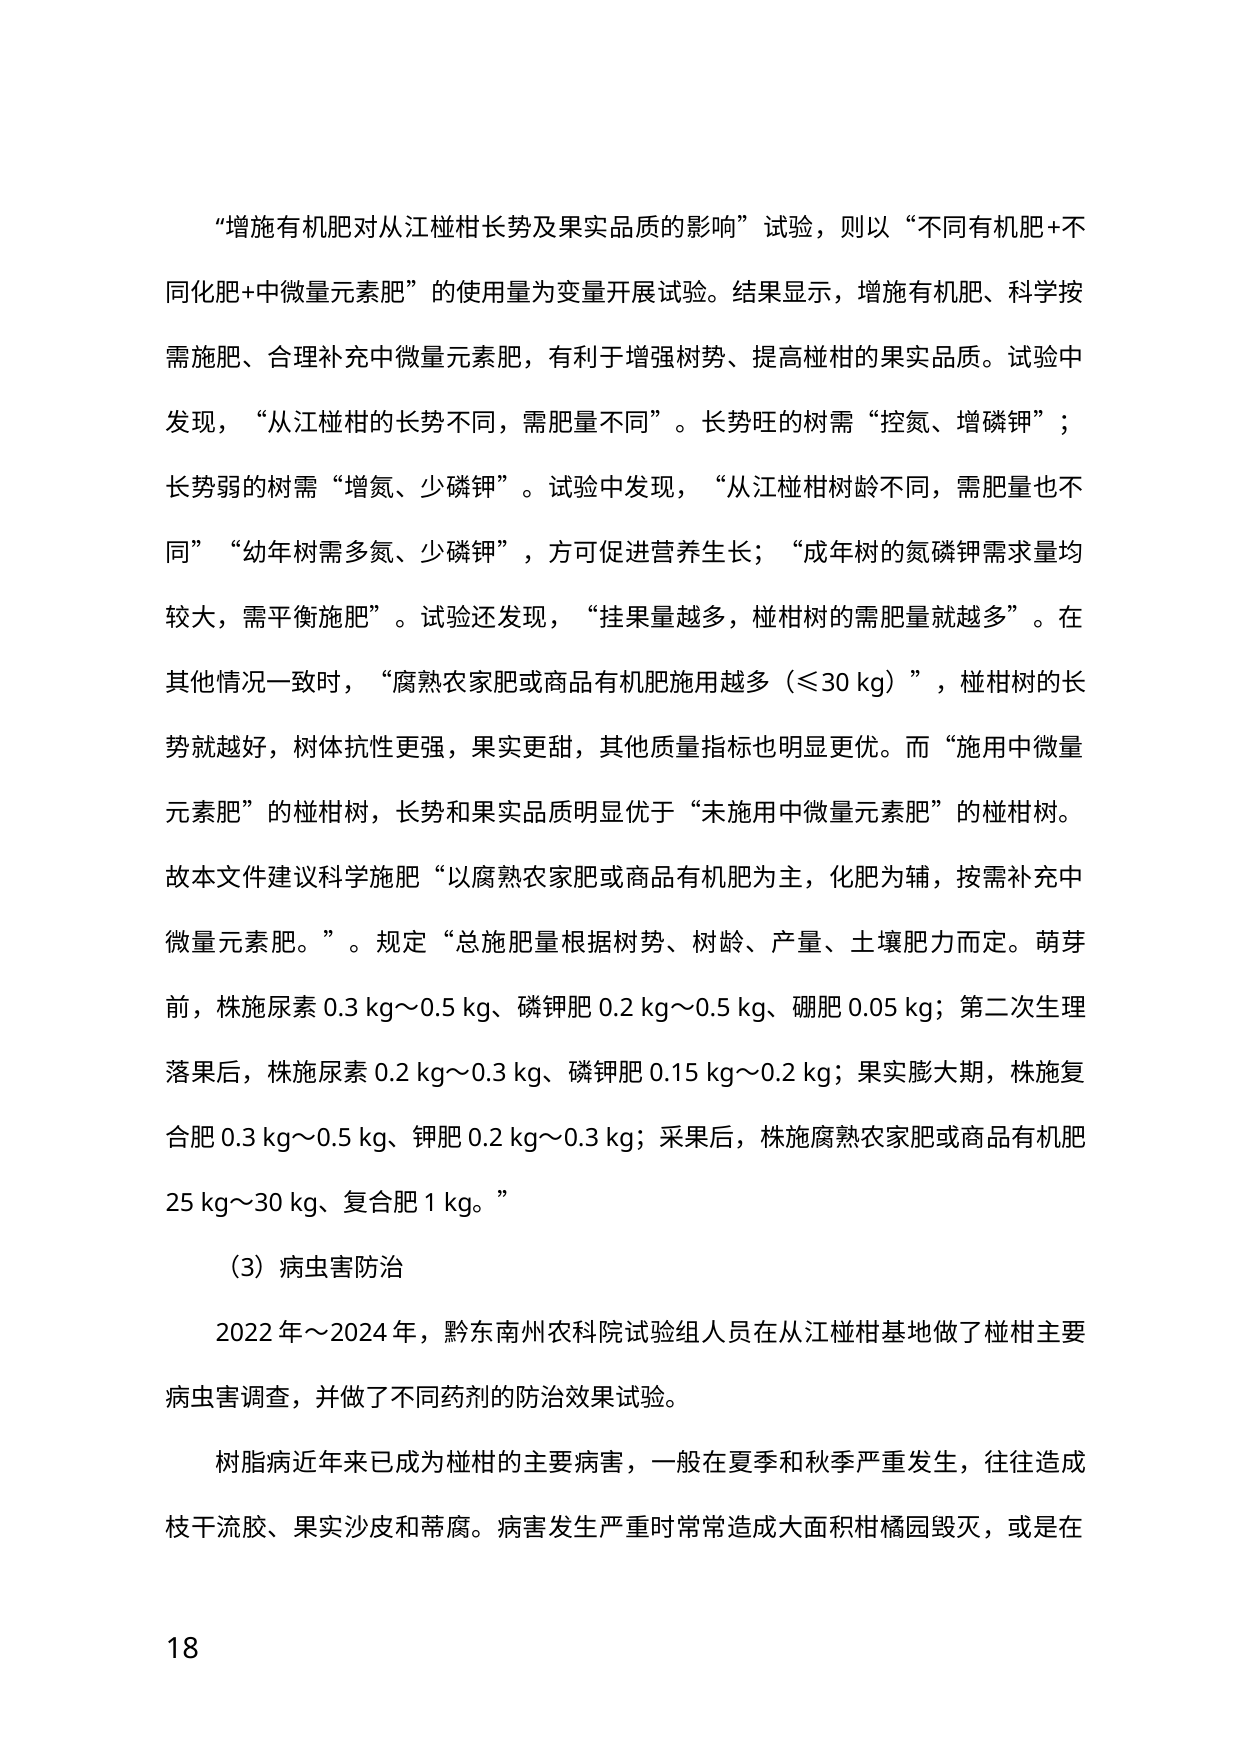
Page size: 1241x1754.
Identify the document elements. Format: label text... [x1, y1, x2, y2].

text “增施有机肥对从江椪柑长势及果实品质的影响”试验，则以“不同有机肥+不同化肥+中微量元素肥”的使用量为变量开展试验。结果显示，增施有机肥、科学按需施肥、合理补充中微量元素肥，有利于增强树势、提高椪柑的果实品质。试验中发现，“从江椪柑的长势不同，需肥量不同”。长势旺的树需“控氮、增磷钾”；长势弱的树需“增氮、少磷钾”。试验中发现，“从江椪柑树龄不同，需肥量也不同”“幼年树需多氮、少磷钾”，方可促进营养生长；“成年树的氮磷钾需求量均较大，需平衡施肥”。试验还发现，“挂果量越多，椪柑树的需肥量就越多”。在其他情况一致时，“腐熟农家肥或商品有机肥施用越多（≤30 kg）”，椪柑树的长势就越好，树体抗性更强，果实更甜，其他质量指标也明显更优。而“施用中微量元素肥”的椪柑树，长势和果实品质明显优于“未施用中微量元素肥”的椪柑树。故本文件建议科学施肥“以腐熟农家肥或商品有机肥为主，化肥为辅，按需补充中微量元素肥。”。规定“总施肥量根据树势、树龄、产量、土壤肥力而定。萌芽前，株施尿素0.3 kg～0.5 kg、磷钾肥0.2 kg～0.5 kg、硼肥0.05 kg；第二次生理落果后，株施尿素0.2 kg～0.3 kg、磷钾肥0.15 kg～0.2 kg；果实膨大期，株施复合肥0.3 kg～0.5 kg、钾肥0.2 kg～0.3 kg；采果后，株施腐熟农家肥或商品有机肥25 kg～30 kg、复合肥1 kg。” [165, 193, 1087, 1233]
text 2022年～2024年，黔东南州农科院试验组人员在从江椪柑基地做了椪柑主要病虫害调查，并做了不同药剂的防治效果试验。 [165, 1298, 1087, 1428]
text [165, 1428, 1087, 1558]
list 病虫害防治 [165, 1233, 1087, 1298]
